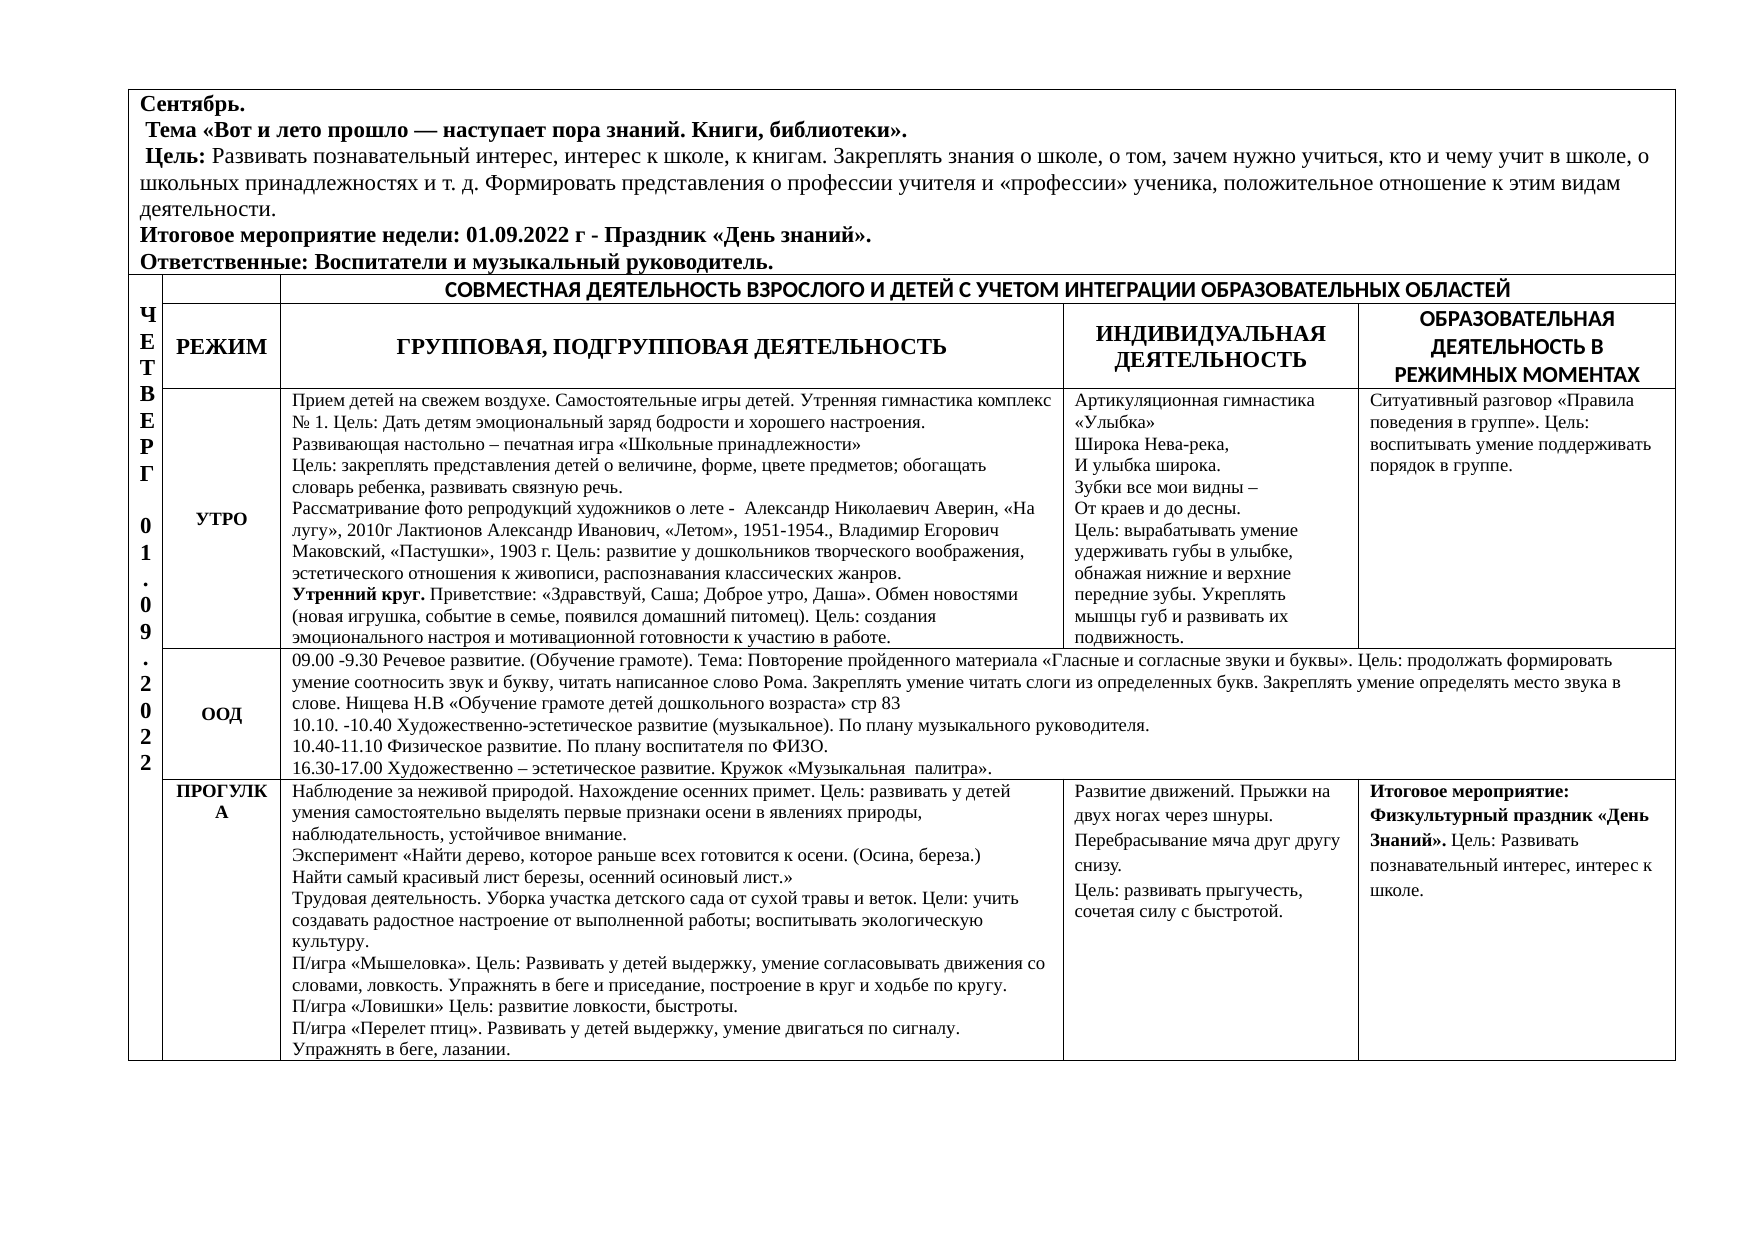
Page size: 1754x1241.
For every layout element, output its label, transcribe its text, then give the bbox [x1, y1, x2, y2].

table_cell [1064, 780, 1358, 1060]
table_cell ОБРАЗОВАТЕЛЬНАЯ ДЕЯТЕЛЬНОСТЬ В РЕЖИМНЫХ МОМЕНТАХ [1359, 304, 1675, 388]
table_cell ГРУППОВАЯ, ПОДГРУППОВАЯ ДЕЯТЕЛЬНОСТЬ [281, 304, 1063, 388]
table_cell УТРО [163, 389, 280, 648]
table_header Сентябрь. Тема «Вот и лето прошло — наступает пора знаний. Книги, библиотеки». Цель: Развивать познавательный интерес, интерес к школе, к книгам. Закреплять знания о школе, о том, зачем нужно учиться, кто и чему учит в школе, о школьных принадлежностях и т. д. Формировать представления о профессии учителя и «профессии» ученика, положительное отношение к этим видам деятельности. Итоговое мероприятие недели: 01.09.2022 г - Праздник «День знаний». Ответственные: Воспитатели и музыкальный руководитель. [129, 90, 1675, 274]
table_cell СОВМЕСТНАЯ ДЕЯТЕЛЬНОСТЬ ВЗРОСЛОГО И ДЕТЕЙ С УЧЕТОМ ИНТЕГРАЦИИ ОБРАЗОВАТЕЛЬНЫХ ОБЛАСТЕЙ [281, 275, 1675, 303]
table_cell Ситуативный разговор «Правила поведения в группе». Цель: воспитывать умение поддерживать порядок в группе. [1359, 389, 1675, 648]
table_cell [163, 275, 280, 303]
table_cell ООД [163, 649, 280, 778]
table_cell Артикуляционная гимнастика «Улыбка» Широка Нева-река, И улыбка широка. Зубки все мои видны – От краев и до десны. Цель: вырабатывать умение удерживать губы в улыбке, обнажая нижние и верхние передние зубы. Укреплять мышцы губ и развивать их подвижность. [1064, 389, 1358, 648]
table_cell 09.00 -9.30 Речевое развитие. (Обучение грамоте). Тема: Повторение пройденного материала «Гласные и согласные звуки и буквы». Цель: продолжать формировать умение соотносить звук и букву, читать написанное слово Рома. Закреплять умение читать слоги из определенных букв. Закреплять умение определять место звука в слове. Нищева Н.В «Обучение грамоте детей дошкольного возраста» стр 83 10.10. -10.40 Художественно-эстетическое развитие (музыкальное). По плану музыкального руководителя. 10.40-11.10 Физическое развитие. По плану воспитателя по ФИЗО. 16.30-17.00 Художественно – эстетическое развитие. Кружок «Музыкальная палитра». [281, 649, 1675, 778]
table_cell ЧЕТВЕРГ 01.09.2022 [129, 275, 162, 1060]
table_cell РЕЖИМ [163, 304, 280, 388]
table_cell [1359, 780, 1675, 1060]
table_cell ПРОГУЛКА [163, 780, 280, 1060]
table_cell Прием детей на свежем воздухе. Самостоятельные игры детей. Утренняя гимнастика комплекс № 1. Цель: Дать детям эмоциональный заряд бодрости и хорошего настроения. Развивающая настольно – печатная игра «Школьные принадлежности» Цель: закреплять представления детей о величине, форме, цвете предметов; обогащать словарь ребенка, развивать связную речь. Рассматривание фото репродукций художников о лете - Александр Николаевич Аверин, «На лугу», 2010г Лактионов Александр Иванович, «Летом», 1951-1954., Владимир Егорович Маковский, «Пастушки», 1903 г. Цель: развитие у дошкольников творческого воображения, эстетического отношения к живописи, распознавания классических жанров. Утренний круг. Приветствие: «Здравствуй, Саша; Доброе утро, Даша». Обмен новостями (новая игрушка, событие в семье, появился домашний питомец). Цель: создания эмоционального настроя и мотивационной готовности к участию в работе. [281, 389, 1063, 648]
table_cell ИНДИВИДУАЛЬНАЯ ДЕЯТЕЛЬНОСТЬ [1064, 304, 1358, 388]
